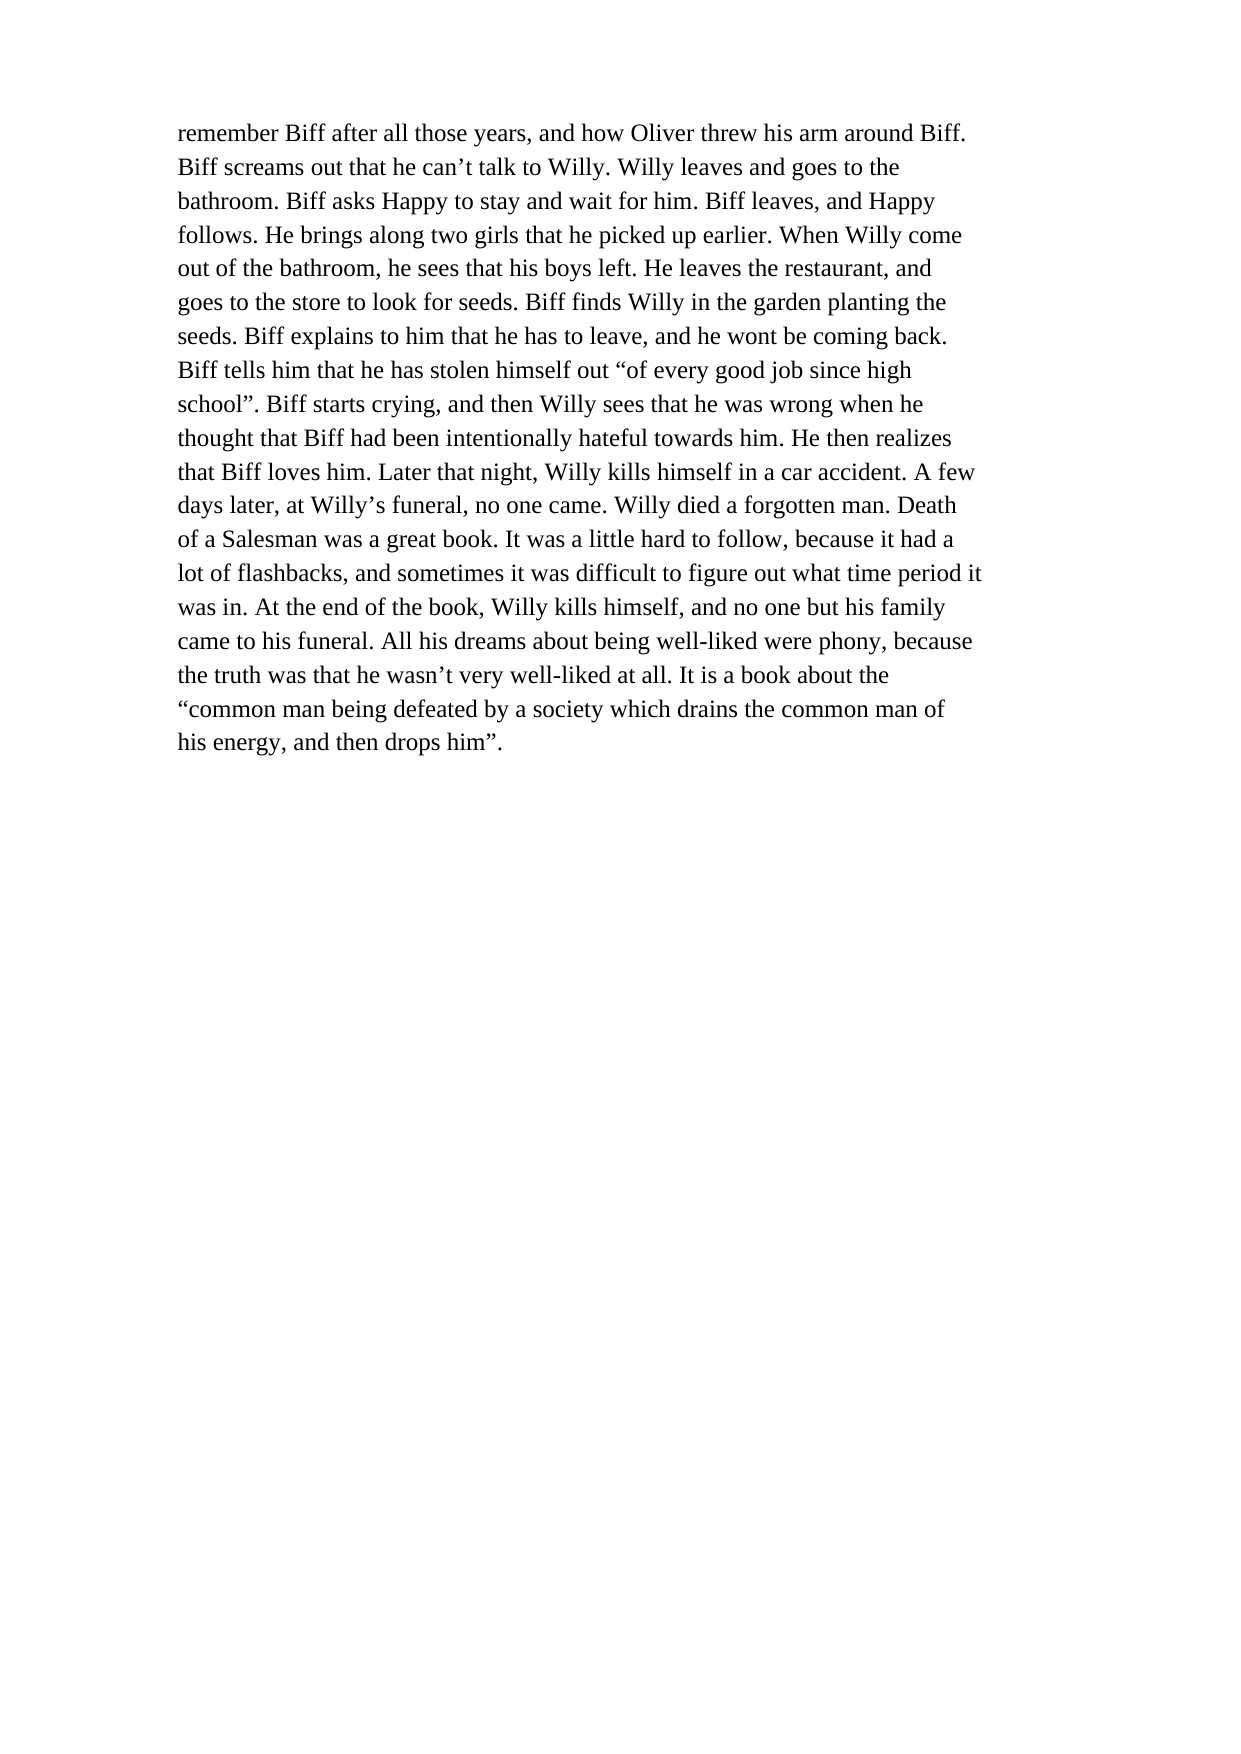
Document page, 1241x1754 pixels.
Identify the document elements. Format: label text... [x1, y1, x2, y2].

text follows. He brings along two girls that he picked up earlier. When Willy come [177, 220, 1152, 248]
text lot of flashbacks, and sometimes it was difficult to figure out what time period it [177, 558, 1152, 587]
text remember Biff after all those years, and how Oliver threw his arm around Biff. [177, 118, 1152, 147]
text of a Salesman was a great book. It was a little hard to follow, because it had a [177, 524, 1152, 553]
text came to his funeral. All his dreams about being well-liked were phony, because [177, 626, 1152, 655]
text his energy, and then drops him”. [177, 727, 1152, 756]
text Biff screams out that he can’t talk to Willy. Willy leaves and goes to the [177, 152, 1152, 181]
text seeds. Biff explains to him that he has to leave, and he wont be coming back. [177, 321, 1152, 350]
text bathroom. Biff asks Happy to stay and wait for him. Biff leaves, and Happy [177, 186, 1152, 214]
text Biff tells him that he has stolen himself out “of every good job since high [177, 355, 1152, 384]
text days later, at Willy’s funeral, no one came. Willy died a forgotten man. Death [177, 491, 1152, 519]
text that Biff loves him. Later that night, Willy kills himself in a car accident. A few [177, 457, 1152, 485]
text was in. At the end of the book, Willy kills himself, and no one but his family [177, 592, 1152, 621]
text goes to the store to look for seeds. Biff finds Willy in the garden planting the [177, 287, 1152, 316]
text thought that Biff had been intentionally hateful towards him. He then realizes [177, 423, 1152, 452]
text out of the bathroom, he sees that his boys left. He leaves the restaurant, and [177, 253, 1152, 282]
text “common man being defeated by a society which drains the common man of [177, 694, 1152, 722]
text the truth was that he wasn’t very well-liked at all. It is a book about the [177, 660, 1152, 688]
text school”. Biff starts crying, and then Willy sees that he was wrong when he [177, 389, 1152, 418]
